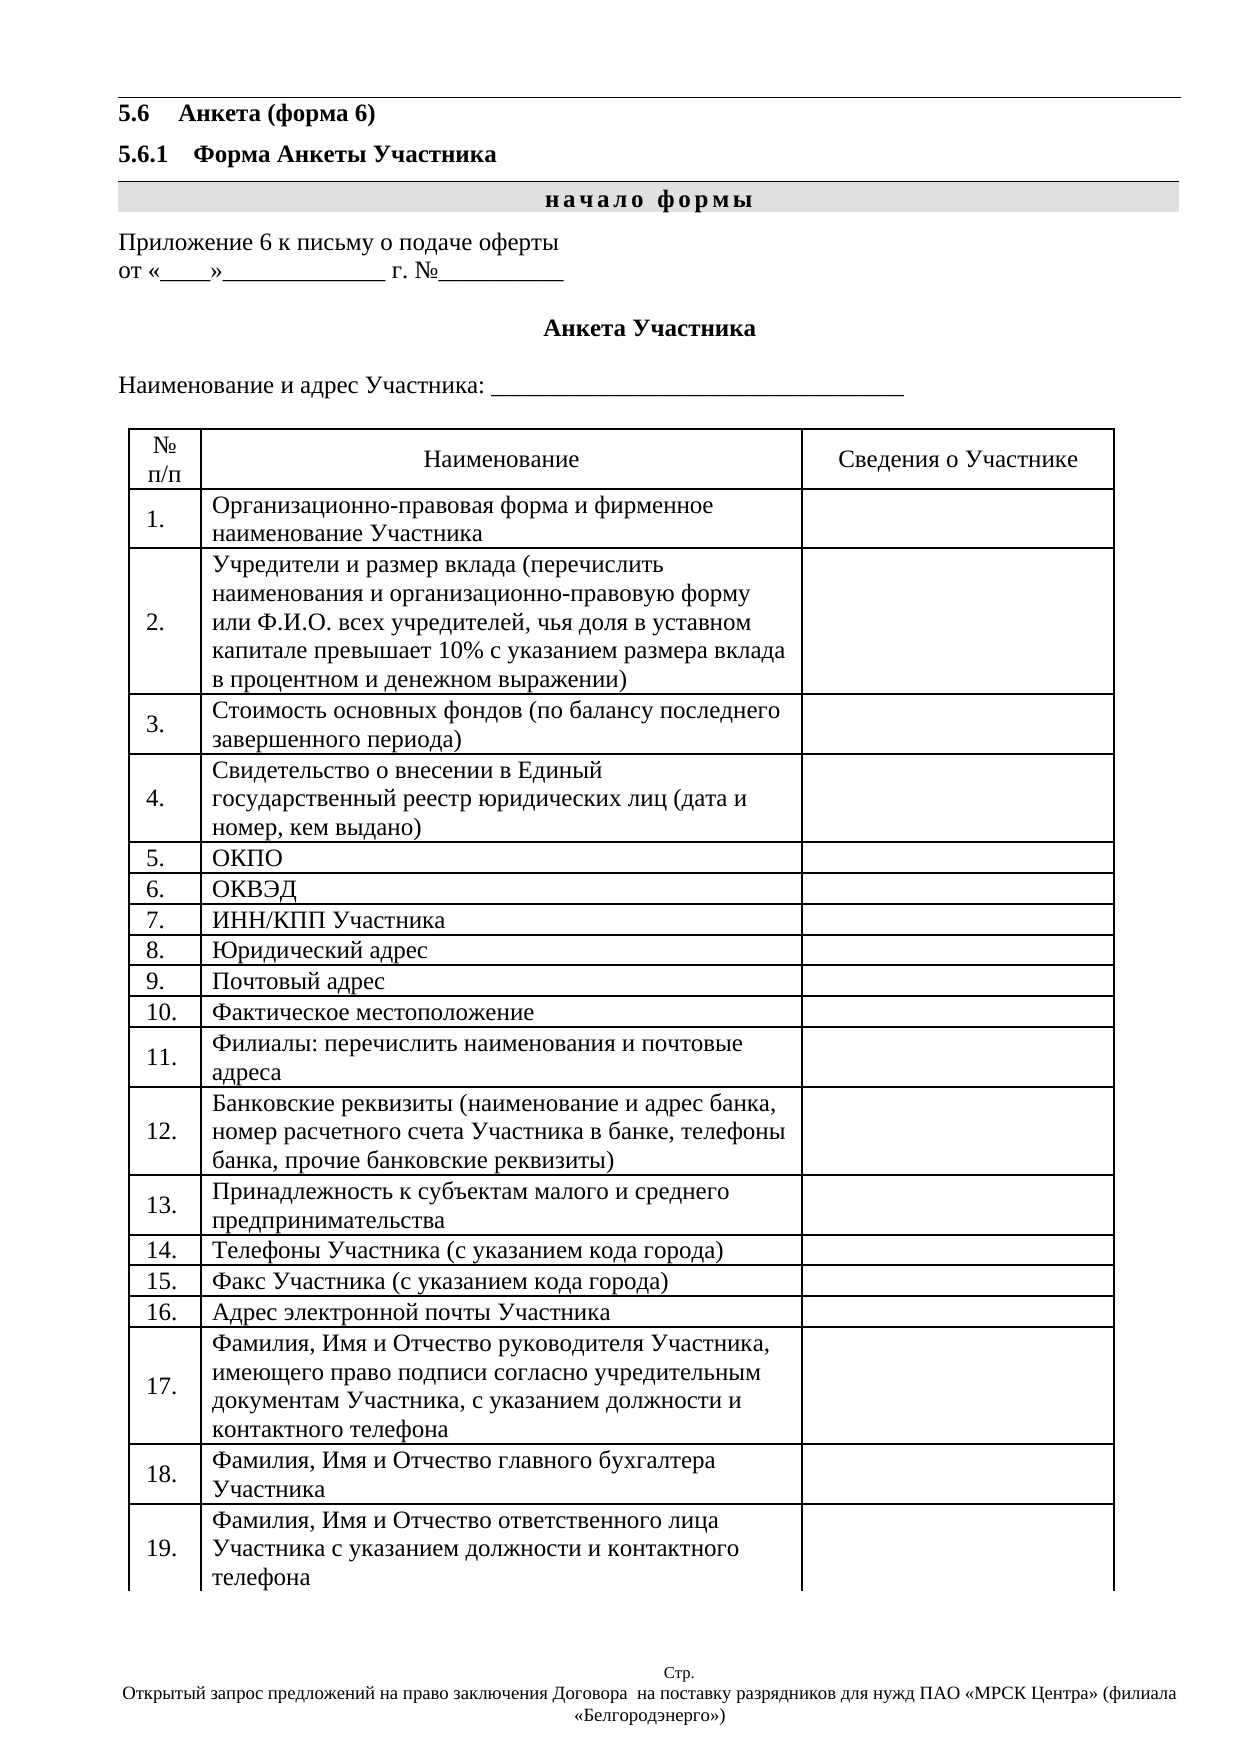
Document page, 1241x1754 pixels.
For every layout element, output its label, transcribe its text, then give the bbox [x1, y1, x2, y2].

table_cell [803, 1505, 1113, 1591]
table_cell [803, 1445, 1113, 1503]
table_cell Банковские реквизиты (наименование и адрес банка, номер расчетного счета Участника в банке, телефоны банка, прочие банковские реквизиты) [202, 1088, 801, 1174]
table_cell Филиалы: перечислить наименования и почтовые адреса [202, 1028, 801, 1086]
table_cell [130, 997, 200, 1026]
table_cell [803, 490, 1113, 547]
table_cell [803, 936, 1113, 964]
table_cell [803, 695, 1113, 753]
table_cell [130, 755, 200, 841]
table_cell [803, 549, 1113, 693]
table_cell ОКВЭД [202, 874, 801, 903]
table_cell [130, 966, 200, 995]
table_cell [130, 1266, 200, 1295]
table_cell ОКПО [202, 843, 801, 872]
table_cell [130, 1328, 200, 1443]
table_header Сведения о Участнике [803, 430, 1113, 488]
table_header Наименование [202, 430, 801, 488]
table_cell [803, 755, 1113, 841]
table_cell [130, 843, 200, 872]
table_cell [803, 1328, 1113, 1443]
table_cell Телефоны Участника (с указанием кода города) [202, 1236, 801, 1264]
text начало формы [118, 182, 1179, 212]
table_cell Свидетельство о внесении в Единый государственный реестр юридических лиц (дата и номер, кем выдано) [202, 755, 801, 841]
text Наименование и адрес Участника: _________________________________ [118, 371, 1181, 399]
table_cell [803, 1236, 1113, 1264]
table_cell Адрес электронной почты Участника [202, 1297, 801, 1326]
table_cell [803, 874, 1113, 903]
table_cell ИНН/КПП Участника [202, 905, 801, 933]
table_cell [130, 936, 200, 964]
text Приложение 6 к письму о подаче оферты от «____»_____________ г. №__________ [118, 227, 1181, 284]
table_cell [130, 1505, 200, 1591]
table_cell Факс Участника (с указанием кода города) [202, 1266, 801, 1295]
table_cell [130, 874, 200, 903]
table_cell [803, 1028, 1113, 1086]
table_cell [130, 1236, 200, 1264]
table_cell [130, 1088, 200, 1174]
table_cell [130, 695, 200, 753]
table_cell Принадлежность к субъектам малого и среднего предпринимательства [202, 1176, 801, 1233]
table_cell [130, 905, 200, 933]
table_cell [803, 966, 1113, 995]
table_cell [130, 490, 200, 547]
table_cell Фамилия, Имя и Отчество ответственного лица Участника с указанием должности и контактного телефона [202, 1505, 801, 1591]
table_cell [130, 1297, 200, 1326]
table_cell [803, 1266, 1113, 1295]
table_header № п/п [130, 430, 200, 488]
table_cell Фамилия, Имя и Отчество главного бухгалтера Участника [202, 1445, 801, 1503]
table_cell Юридический адрес [202, 936, 801, 964]
subtitle Анкета (форма 6) [118, 98, 1181, 127]
table_cell Фактическое местоположение [202, 997, 801, 1026]
table_cell Организационно-правовая форма и фирменное наименование Участника [202, 490, 801, 547]
table_cell [803, 1088, 1113, 1174]
table_cell Учредители и размер вклада (перечислить наименования и организационно-правовую форму или Ф.И.О. всех учредителей, чья доля в уставном капитале превышает 10% с указанием размера вклада в процентном и денежном выражении) [202, 549, 801, 693]
text Анкета Участника [118, 313, 1181, 342]
table_cell [803, 905, 1113, 933]
table_cell [130, 1028, 200, 1086]
table_cell [803, 997, 1113, 1026]
table_cell [130, 1445, 200, 1503]
table_cell [803, 1297, 1113, 1326]
table_cell [130, 1176, 200, 1233]
table_cell [803, 1176, 1113, 1233]
table_cell Фамилия, Имя и Отчество руководителя Участника, имеющего право подписи согласно учредительным документам Участника, с указанием должности и контактного телефона [202, 1328, 801, 1443]
subtitle Форма Анкеты Участника [118, 139, 1181, 168]
table_cell [803, 843, 1113, 872]
table_cell [130, 549, 200, 693]
table_cell Почтовый адрес [202, 966, 801, 995]
table_cell Стоимость основных фондов (по балансу последнего завершенного периода) [202, 695, 801, 753]
